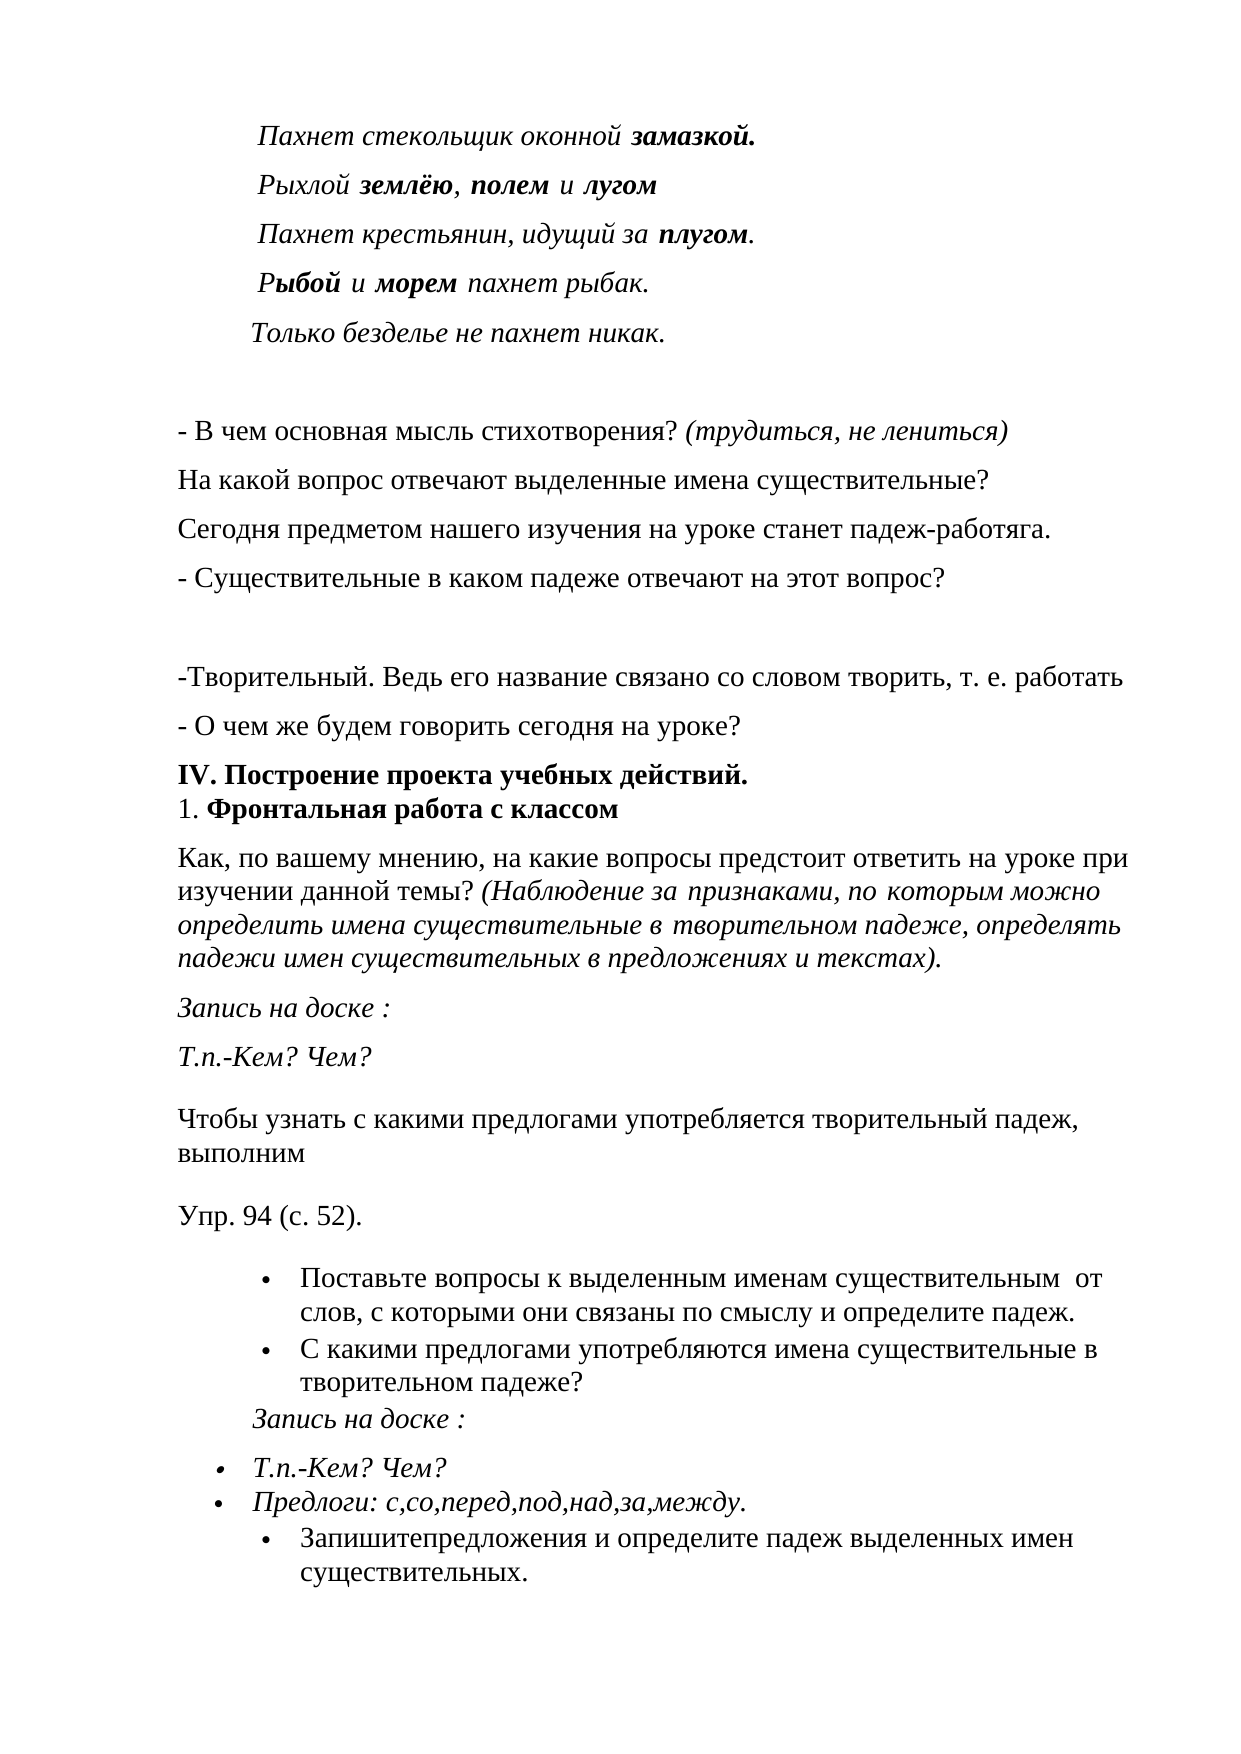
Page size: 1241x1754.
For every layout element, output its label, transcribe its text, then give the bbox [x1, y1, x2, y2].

text Чтобы узнать с какими предлогами употребляется творительный падеж, выполним [177, 1102, 1152, 1169]
list Предлоги: с,со,перед,под,над,за,между. [215, 1484, 1152, 1517]
list Т.п.-Кем? Чем? [215, 1450, 1152, 1484]
text Пахнет крестьянин, идущий за плугом. [177, 216, 1152, 250]
text - В чем основная мысль стихотворения? (трудиться, не лениться) [177, 413, 1152, 447]
list С какими предлогами употребляются имена существительные в творительном падеже? [262, 1331, 1152, 1398]
list Запишитепредложения и определите падеж выделенных имен существительных. [262, 1520, 1152, 1587]
text Рыбой и морем пахнет рыбак. [177, 266, 1152, 299]
text Сегодня предметом нашего изучения на уроке станет падеж-работяга. [177, 511, 1152, 545]
text Т.п.-Кем? Чем? [177, 1039, 1152, 1072]
text Только безделье не пахнет никак. [177, 315, 1152, 348]
text Запись на доске : [177, 990, 1152, 1023]
text - Существительные в каком падеже отвечают на этот вопрос? [177, 561, 1152, 594]
text Как, по вашему мнению, на какие вопросы предстоит ответить на уроке при изучении данной темы? (Наблюдение за признаками, по которым можно определить имена существительные в творительном падеже, определять падежи имен существительных в предложениях и текстах). [177, 840, 1152, 974]
list Поставьте вопросы к выделенным именам существительным от слов, с которыми они связаны по смыслу и определите падеж. [262, 1261, 1152, 1328]
text На какой вопрос отвечают выделенные имена существительные? [177, 462, 1152, 496]
text IV. Построение проекта учебных действий. [177, 757, 1163, 791]
text Рыхлой землёю, полем и лугом [177, 167, 1152, 201]
text Запись на доске : [252, 1401, 1152, 1434]
text -Творительный. Ведь его название связано со словом творить, т. е. работать [177, 659, 1152, 692]
text Пахнет стекольщик оконной замазкой. [177, 118, 1152, 152]
text Упр. 94 (с. 52). [177, 1198, 1152, 1231]
text - О чем же будем говорить сегодня на уроке? [177, 708, 1152, 742]
text 1. Фронтальная работа с классом [177, 791, 1152, 824]
